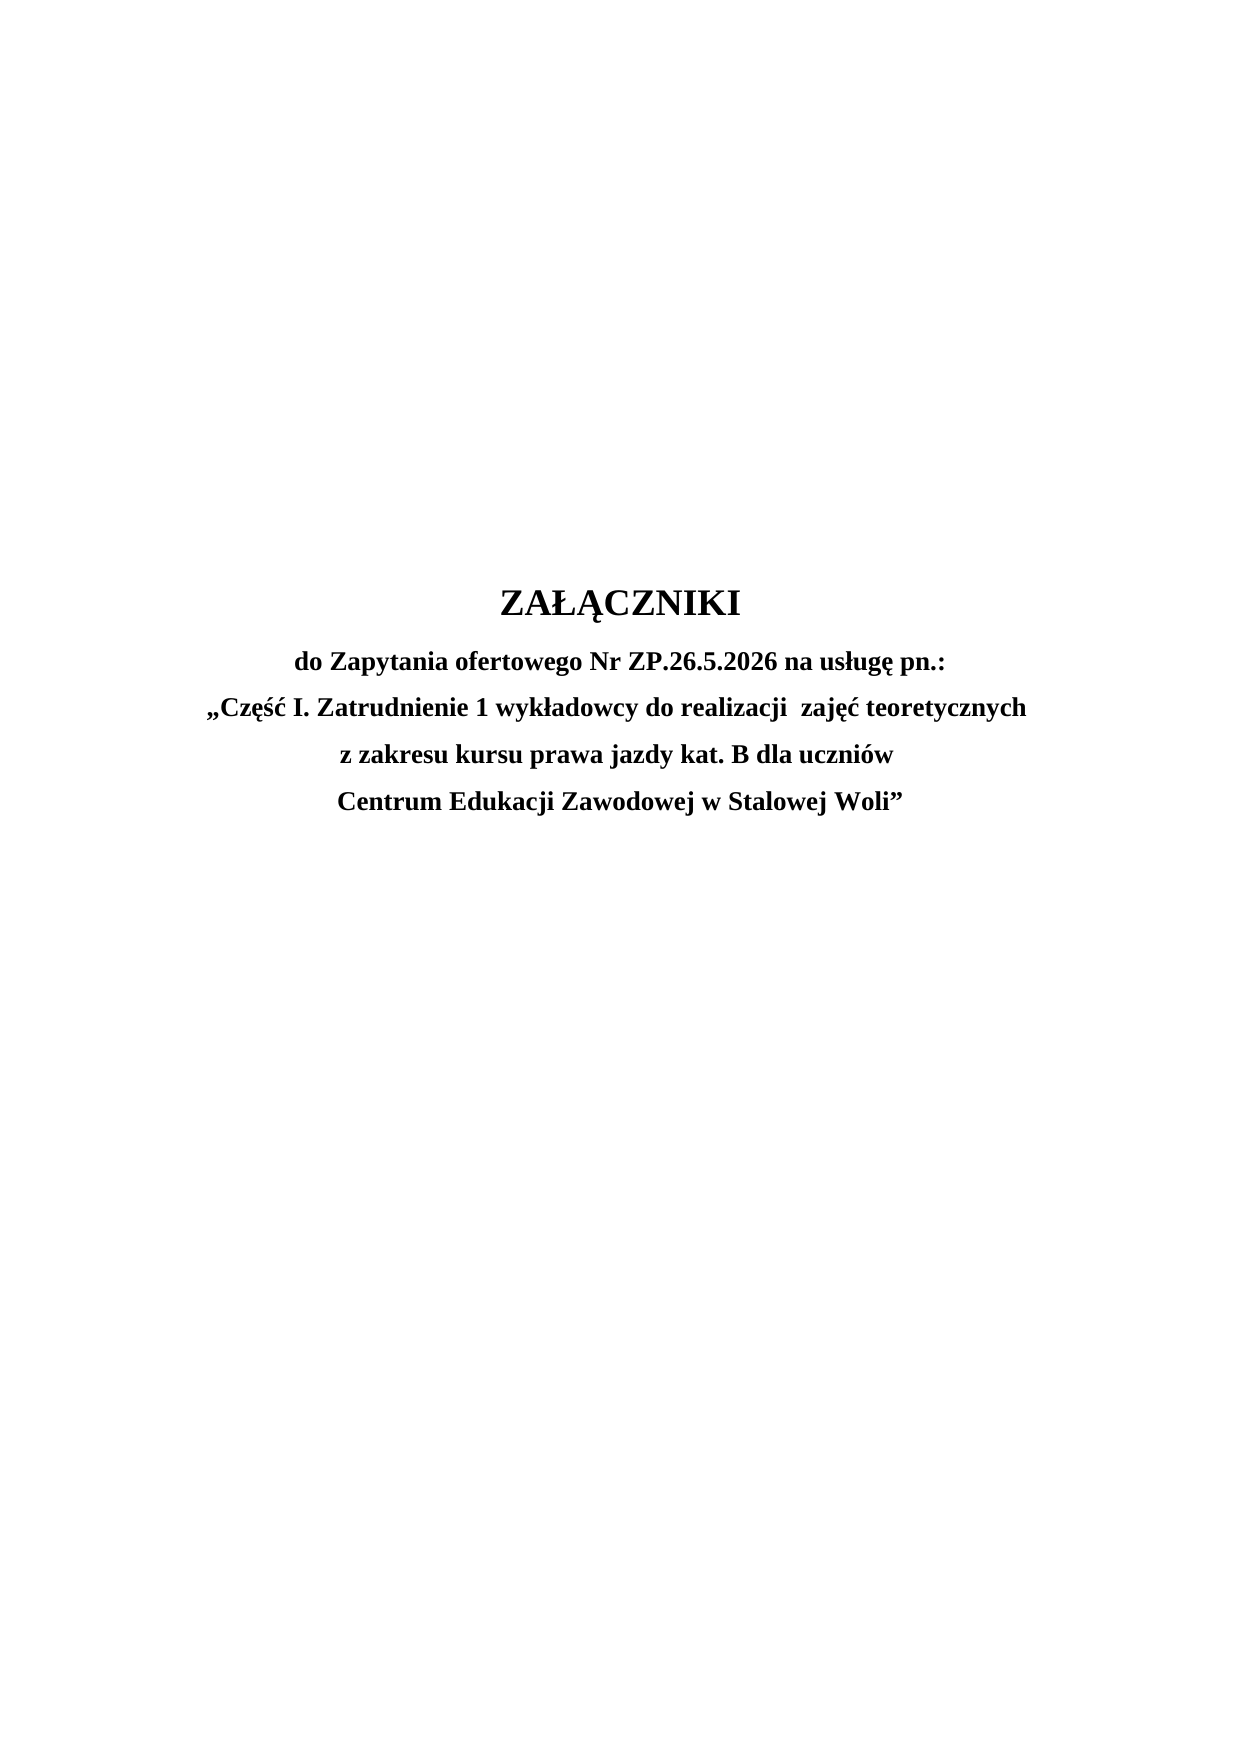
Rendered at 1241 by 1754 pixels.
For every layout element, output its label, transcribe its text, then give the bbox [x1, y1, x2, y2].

text do Zapytania ofertowego Nr ZP.26.5.2026 na usługę pn.: [148, 645, 1093, 676]
text „Część I. Zatrudnienie 1 wykładowcy do realizacji zajęć teoretycznych z zakresu kursu prawa jazdy kat. B dla uczniów Centrum Edukacji Zawodowej w Stalowej Woli” [148, 691, 1093, 816]
text ZAŁĄCZNIKI [148, 580, 1093, 623]
